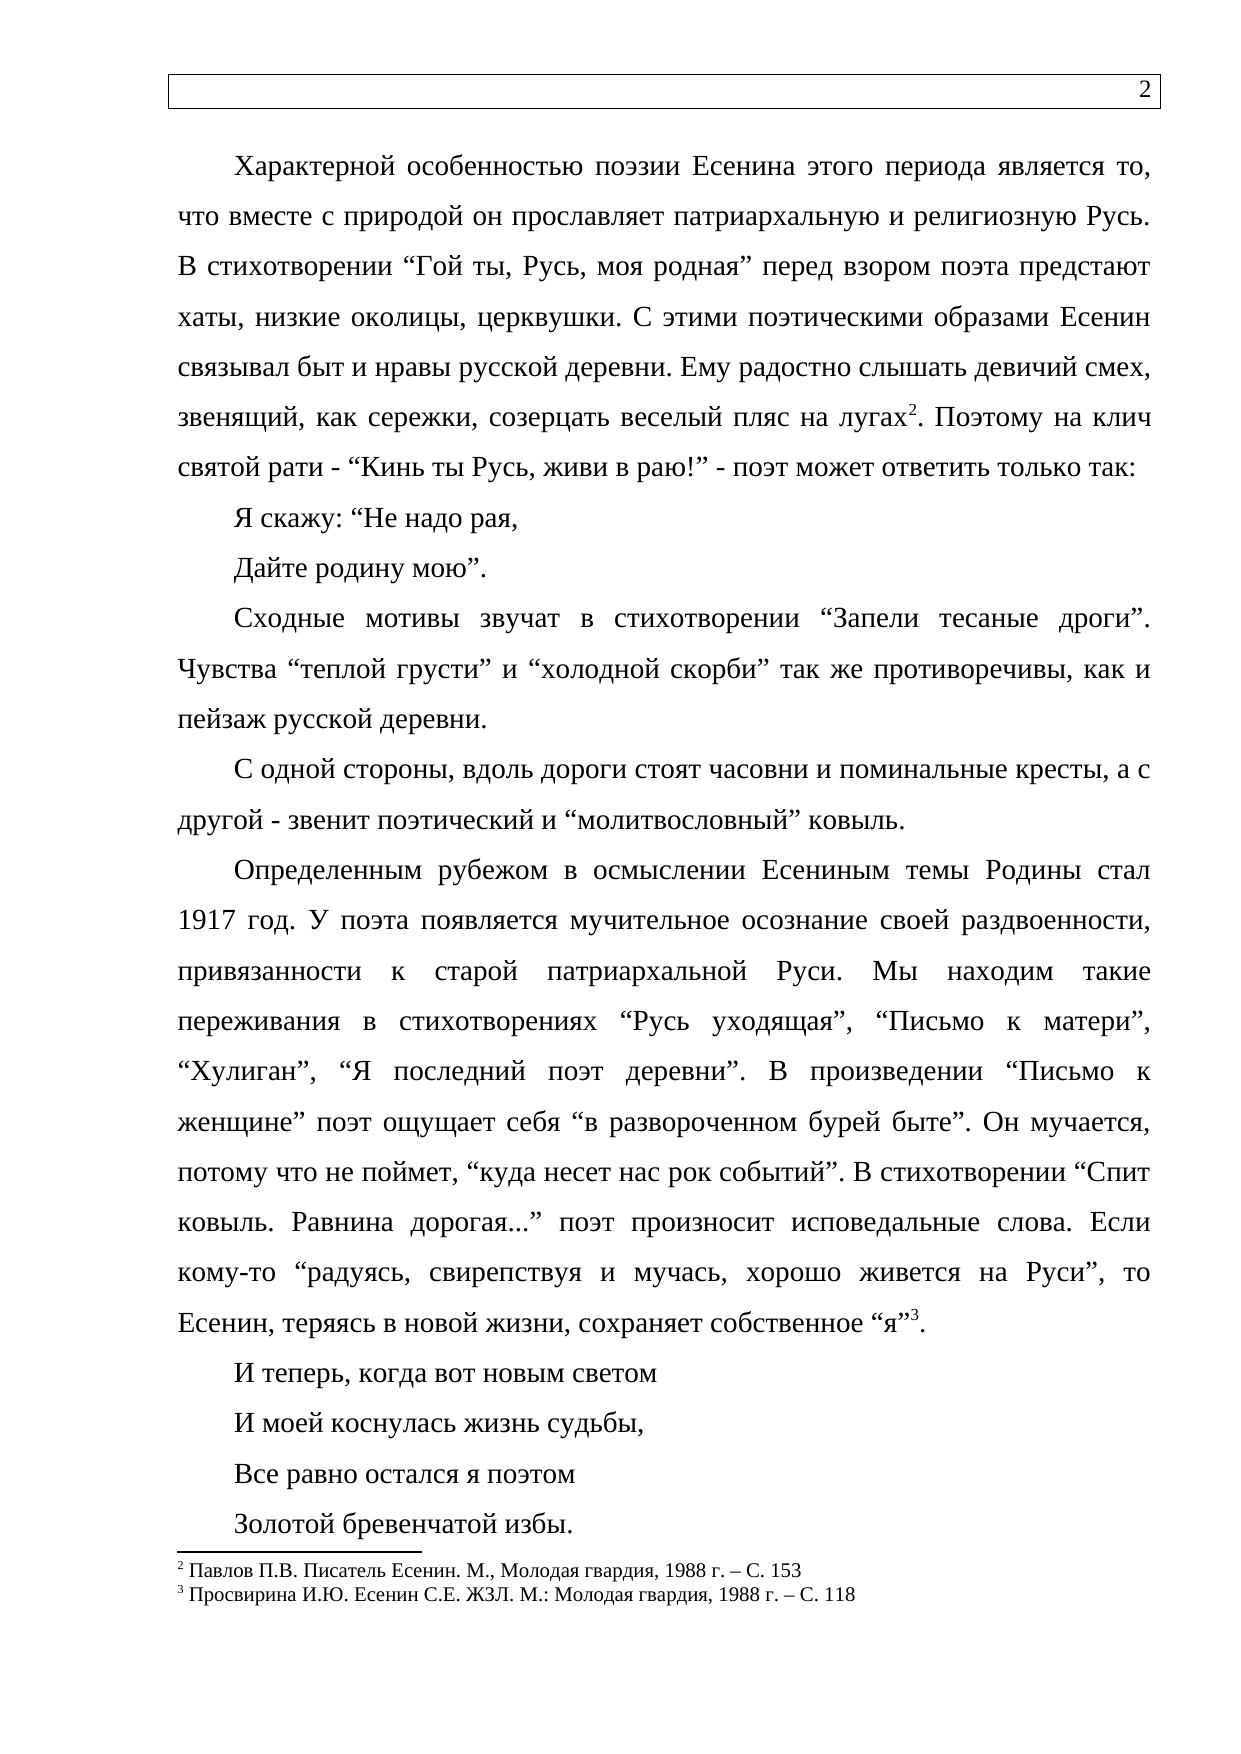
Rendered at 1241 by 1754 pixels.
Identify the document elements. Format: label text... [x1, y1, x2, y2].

text Золотой бревенчатой избы. [177, 1506, 1152, 1540]
text Я скажу: “Не надо рая, [177, 500, 1152, 533]
text Все равно остался я поэтом [177, 1456, 1152, 1489]
text Определенным рубежом в осмыслении Есениным темы Родины стал 1917 год. У поэта появляется мучительное осознание своей раздвоенности, привязанности к старой патриархальной Руси. Мы находим такие переживания в стихотворениях “Русь уходящая”, “Письмо к матери”, “Хулиган”, “Я последний поэт деревни”. В произведении “Письмо к женщине” поэт ощущает себя “в развороченном бурей быте”. Он мучается, потому что не поймет, “куда несет нас рок событий”. В стихотворении “Спит ковыль. Равнина дорогая...” поэт произносит исповедальные слова. Если кому-то “радуясь, свирепствуя и мучась, хорошо живется на Руси”, то Есенин, теряясь в новой жизни, сохраняет собственное “я”. [177, 852, 1152, 1338]
text И моей коснулась жизнь судьбы, [177, 1406, 1152, 1439]
text С одной стороны, вдоль дороги стоят часовни и поминальные кресты, а с другой - звенит поэтический и “молитвословный” ковыль. [177, 751, 1152, 835]
text И теперь, когда вот новым светом [177, 1355, 1152, 1389]
text Сходные мотивы звучат в стихотворении “Запели тесаные дроги”. Чувства “теплой грусти” и “холодной скорби” так же противоречивы, как и пейзаж русской деревни. [177, 601, 1152, 735]
text Дайте родину мою”. [177, 550, 1152, 584]
text Характерной особенностью поэзии Есенина этого периода является то, что вместе с природой он прославляет патриархальную и религиозную Русь. В стихотворении “Гой ты, Русь, моя родная” перед взором поэта предстают хаты, низкие околицы, церквушки. С этими поэтическими образами Есенин связывал быт и нравы русской деревни. Ему радостно слышать девичий смех, звенящий, как сережки, созерцать веселый пляс на лугах. Поэтому на клич святой рати - “Кинь ты Русь, живи в раю!” - поэт может ответить только так: [177, 148, 1152, 483]
